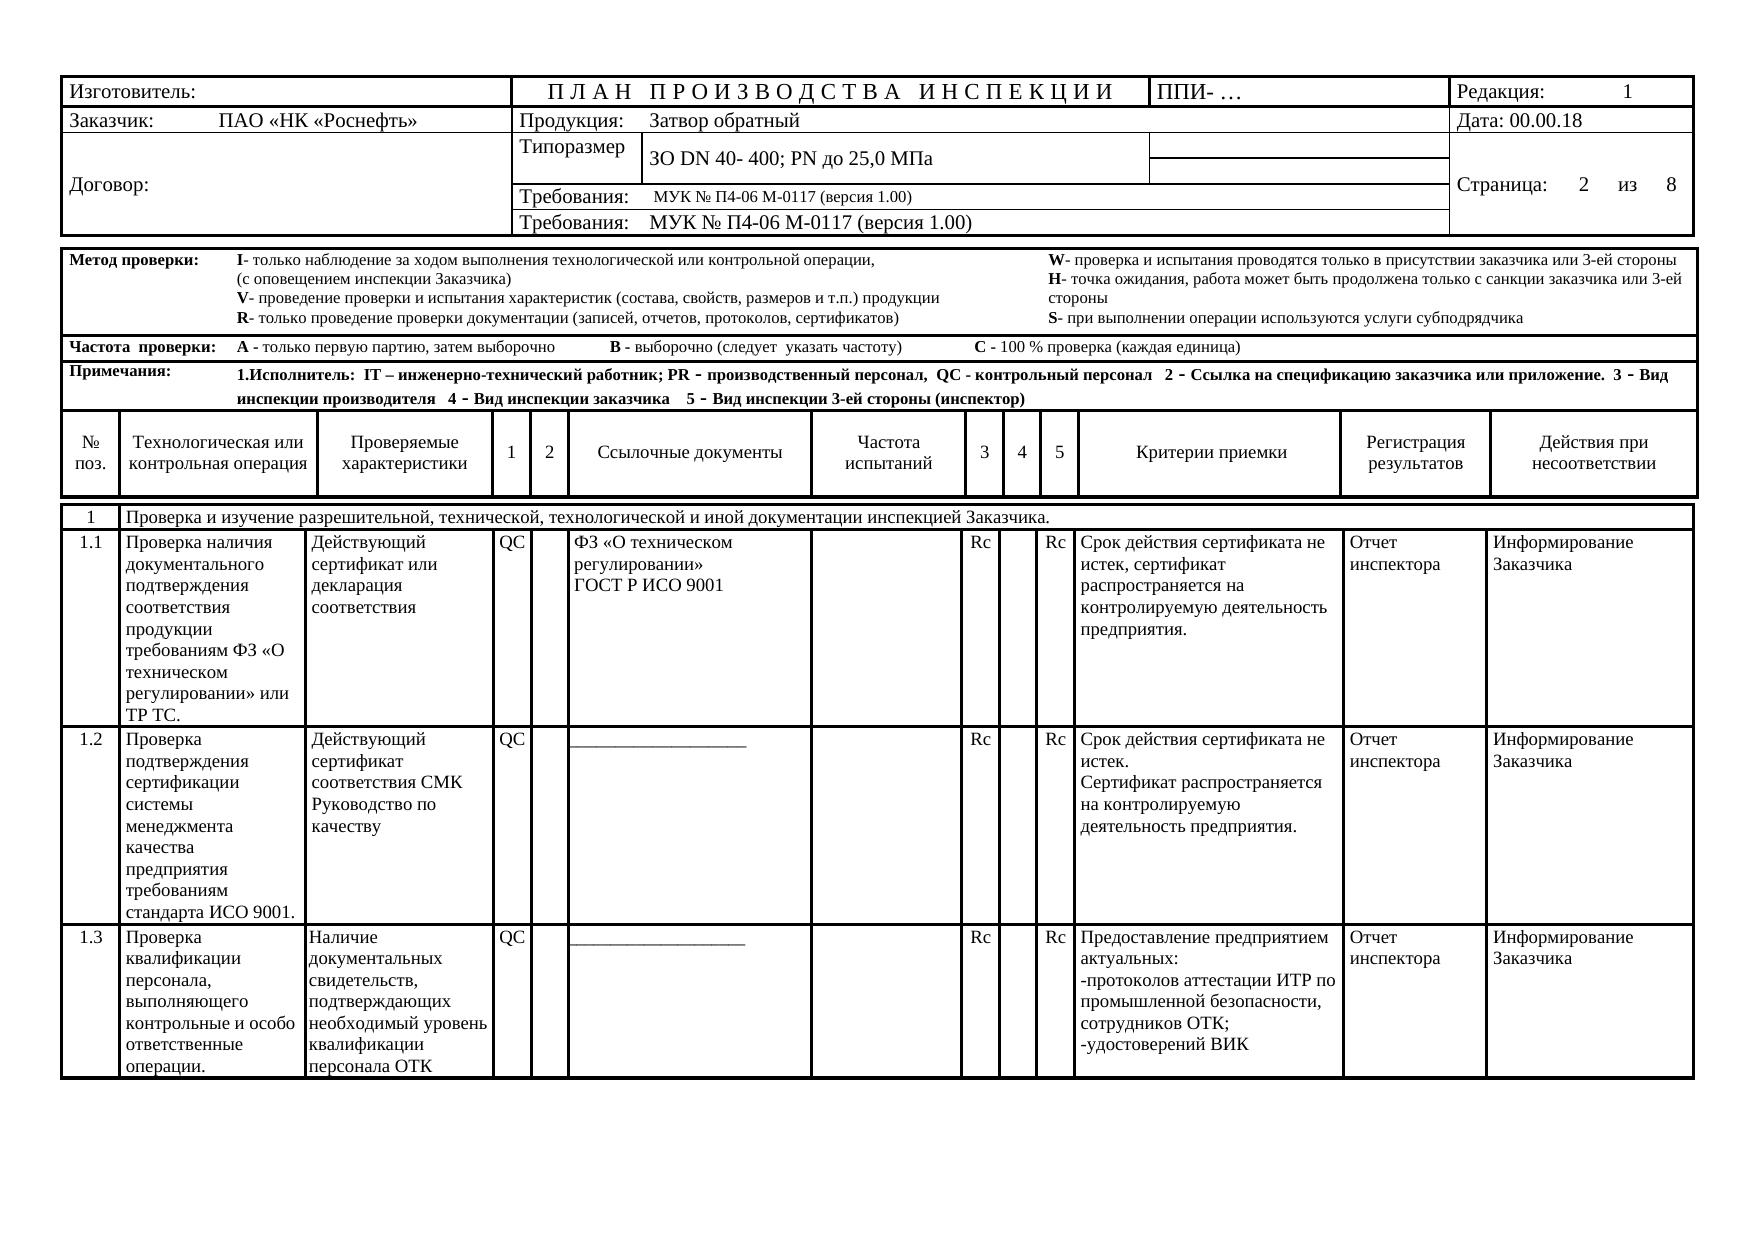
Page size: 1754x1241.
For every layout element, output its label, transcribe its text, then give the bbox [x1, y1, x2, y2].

table_cell Срок действия сертификата не истек. Сертификат распространяется на контролируемую деятельность предприятия. [1076, 728, 1342, 922]
table_cell Информирование Заказчика [1488, 728, 1692, 922]
table_cell [813, 926, 960, 1076]
table_cell [1001, 531, 1035, 725]
table_cell QC [495, 531, 530, 725]
table_cell Проверка подтверждения сертификации системы менеджмента качества предприятия требованиям стандарта ИСО 9001. [121, 728, 304, 922]
table_cell Rc [1038, 728, 1073, 922]
table_cell Информирование Заказчика [1488, 926, 1692, 1076]
table_cell Rc [1038, 531, 1073, 725]
table_cell Наличие документальных свидетельств, подтверждающих необходимый уровень квалификации персонала ОТК [307, 926, 492, 1076]
table_cell Rc [963, 531, 998, 725]
table_cell Rc [963, 728, 998, 922]
table_cell ___________________ [570, 728, 810, 922]
table_cell Отчет инспектора [1345, 728, 1485, 922]
table_cell Отчет инспектора [1345, 926, 1485, 1076]
table_cell Информирование Заказчика [1488, 531, 1692, 725]
table_cell Действующий сертификат или декларация соответствия [307, 531, 492, 725]
table_cell 1.1 [63, 531, 118, 725]
table_cell QC [495, 926, 530, 1076]
table_cell 1.2 [63, 728, 118, 922]
table_cell [533, 926, 567, 1076]
table_cell Проверка наличия документального подтверждения соответствия продукции требованиям ФЗ «О техническом регулировании» или ТР ТС. [121, 531, 304, 725]
table_cell [1001, 926, 1035, 1076]
table_header 1 [63, 506, 118, 528]
table_cell Отчет инспектора [1345, 531, 1485, 725]
table_cell 1.3 [63, 926, 118, 1076]
table_cell [533, 728, 567, 922]
table_cell [813, 531, 960, 725]
table_cell Действующий сертификат соответствия СМК Руководство по качеству [307, 728, 492, 922]
table_cell Rc [963, 926, 998, 1076]
table_header Проверка и изучение разрешительной, технической, технологической и иной документации инспекцией Заказчика. [121, 506, 1692, 528]
table_cell [1001, 728, 1035, 922]
table_cell Срок действия сертификата не истек, сертификат распространяется на контролируемую деятельность предприятия. [1076, 531, 1342, 725]
table_cell [813, 728, 960, 922]
table_cell Предоставление предприятием актуальных: -протоколов аттестации ИТР по промышленной безопасности, сотрудников ОТК; -удостоверений ВИК [1076, 926, 1342, 1076]
table_cell ФЗ «О техническом регулировании» ГОСТ Р ИСО 9001 [570, 531, 810, 725]
table_cell Rc [1038, 926, 1073, 1076]
table_cell [533, 531, 567, 725]
table_cell Проверка квалификации персонала, выполняющего контрольные и особо ответственные операции. [121, 926, 304, 1076]
table_cell QC [495, 728, 530, 922]
table_cell _____________________ [570, 926, 810, 1076]
